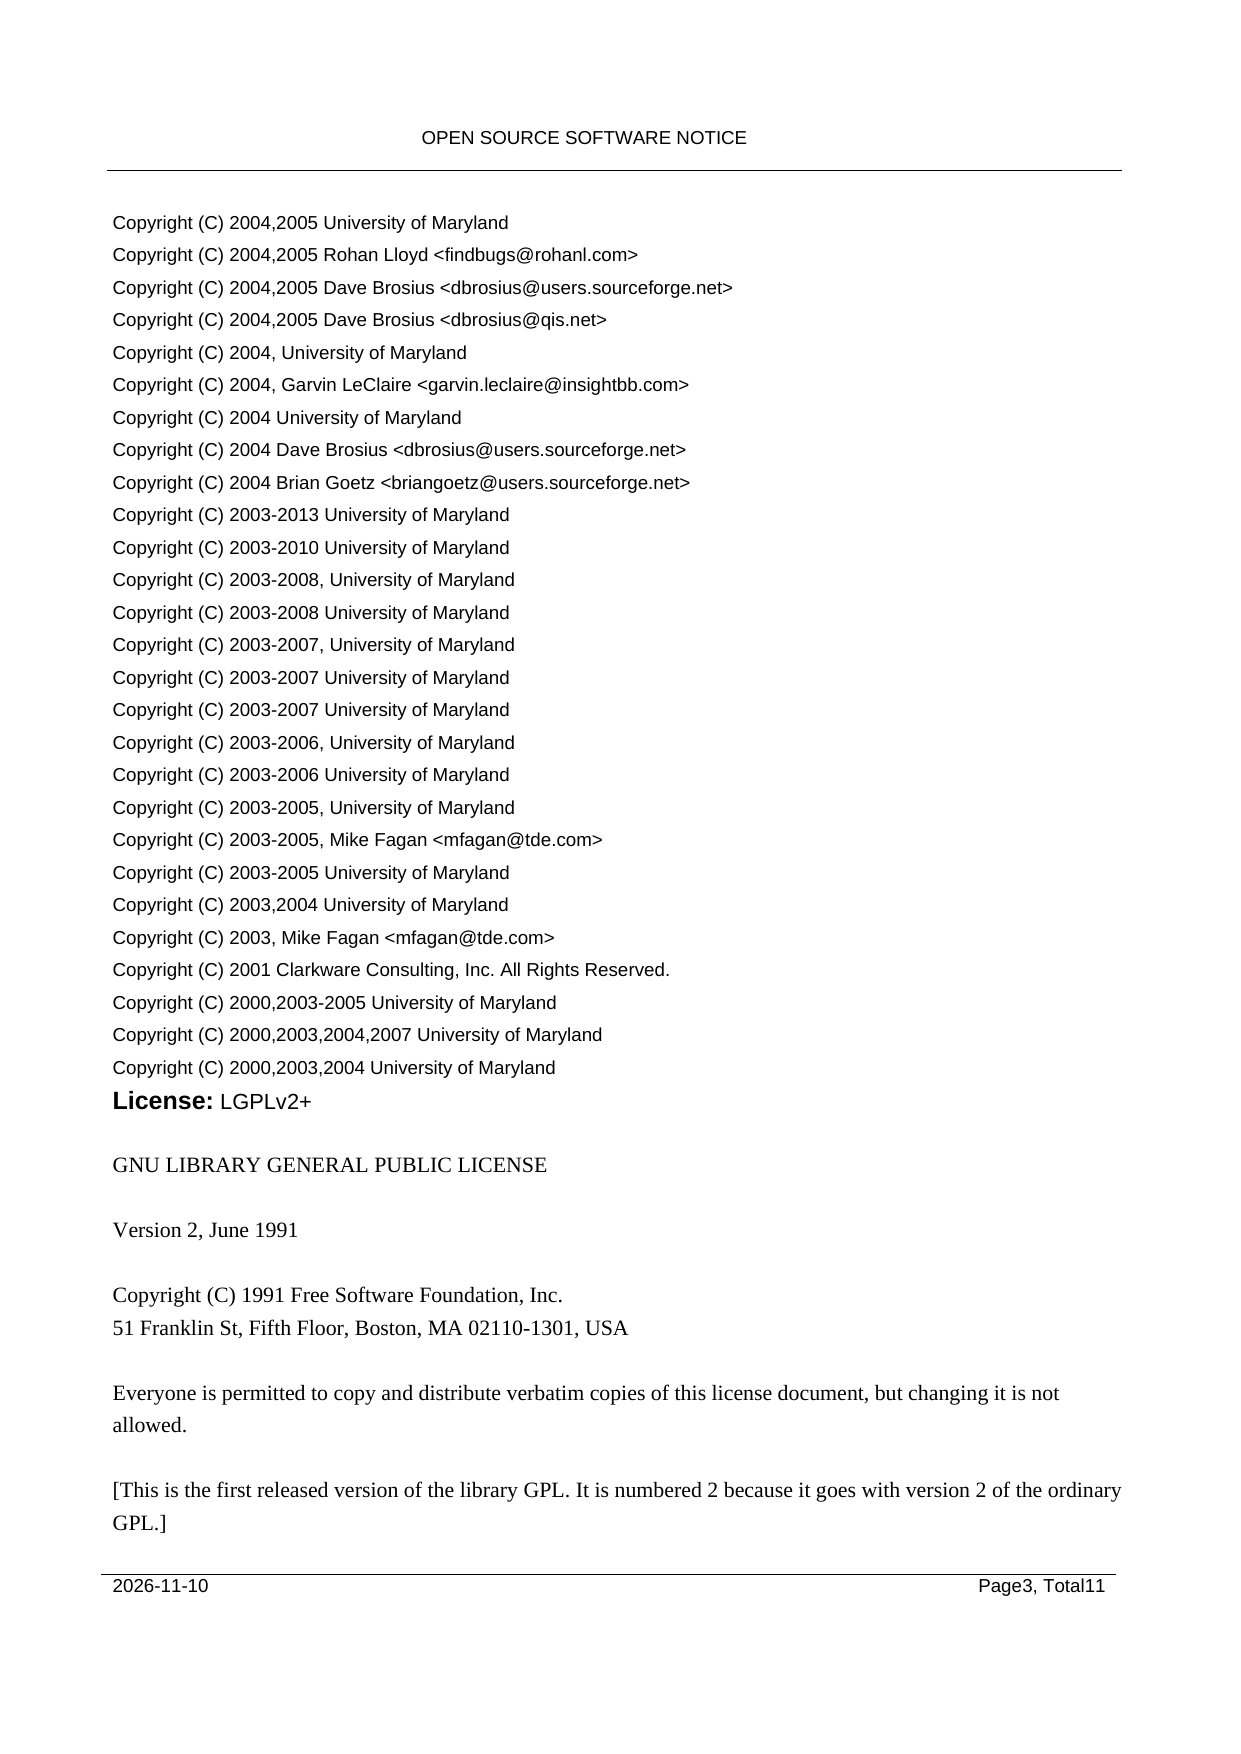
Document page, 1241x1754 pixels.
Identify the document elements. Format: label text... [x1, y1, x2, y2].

text Copyright (C) 2000,2003,2004 University of Maryland [112, 1051, 1128, 1084]
text Copyright (C) 2000,2003-2005 University of Maryland [112, 986, 1128, 1019]
text Copyright (C) 2003-2013 University of Maryland [112, 499, 1128, 531]
text Copyright (C) 2003, Mike Fagan <mfagan@tde.com> [112, 921, 1128, 954]
text Copyright (C) 2004 Brian Goetz <briangoetz@users.sourceforge.net> [112, 466, 1128, 499]
text Copyright (C) 2004, University of Maryland [112, 336, 1128, 369]
text Copyright (C) 2001 Clarkware Consulting, Inc. All Rights Reserved. [112, 954, 1128, 986]
text Copyright (C) 2003-2006, University of Maryland [112, 726, 1128, 759]
text Copyright (C) 2003-2008 University of Maryland [112, 596, 1128, 629]
text Copyright (C) 2003-2010 University of Maryland [112, 531, 1128, 564]
text Copyright (C) 2004 Dave Brosius <dbrosius@users.sourceforge.net> [112, 434, 1128, 466]
text Copyright (C) 2004,2005 Dave Brosius <dbrosius@qis.net> [112, 304, 1128, 336]
text Copyright (C) 2003-2005, Mike Fagan <mfagan@tde.com> [112, 824, 1128, 856]
text Copyright (C) 2004,2005 Rohan Lloyd <findbugs@rohanl.com> [112, 239, 1128, 271]
text Copyright (C) 2004,2005 Dave Brosius <dbrosius@users.sourceforge.net> [112, 271, 1128, 304]
text Copyright (C) 2003-2008, University of Maryland [112, 564, 1128, 596]
text Copyright (C) 2003-2005, University of Maryland [112, 791, 1128, 824]
text Copyright (C) 2003-2006 University of Maryland [112, 759, 1128, 791]
text Copyright (C) 2003-2007 University of Maryland [112, 661, 1128, 694]
text Copyright (C) 2003-2007 University of Maryland [112, 694, 1128, 726]
text Copyright (C) 2000,2003,2004,2007 University of Maryland [112, 1019, 1128, 1051]
text Copyright (C) 2003-2005 University of Maryland [112, 856, 1128, 889]
text Copyright (C) 2004,2005 University of Maryland [112, 206, 1128, 239]
text Copyright (C) 2003-2007, University of Maryland [112, 629, 1128, 661]
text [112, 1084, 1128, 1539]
text Copyright (C) 2003,2004 University of Maryland [112, 889, 1128, 921]
text Copyright (C) 2004 University of Maryland [112, 401, 1128, 434]
text Copyright (C) 2004, Garvin LeClaire <garvin.leclaire@insightbb.com> [112, 369, 1128, 401]
